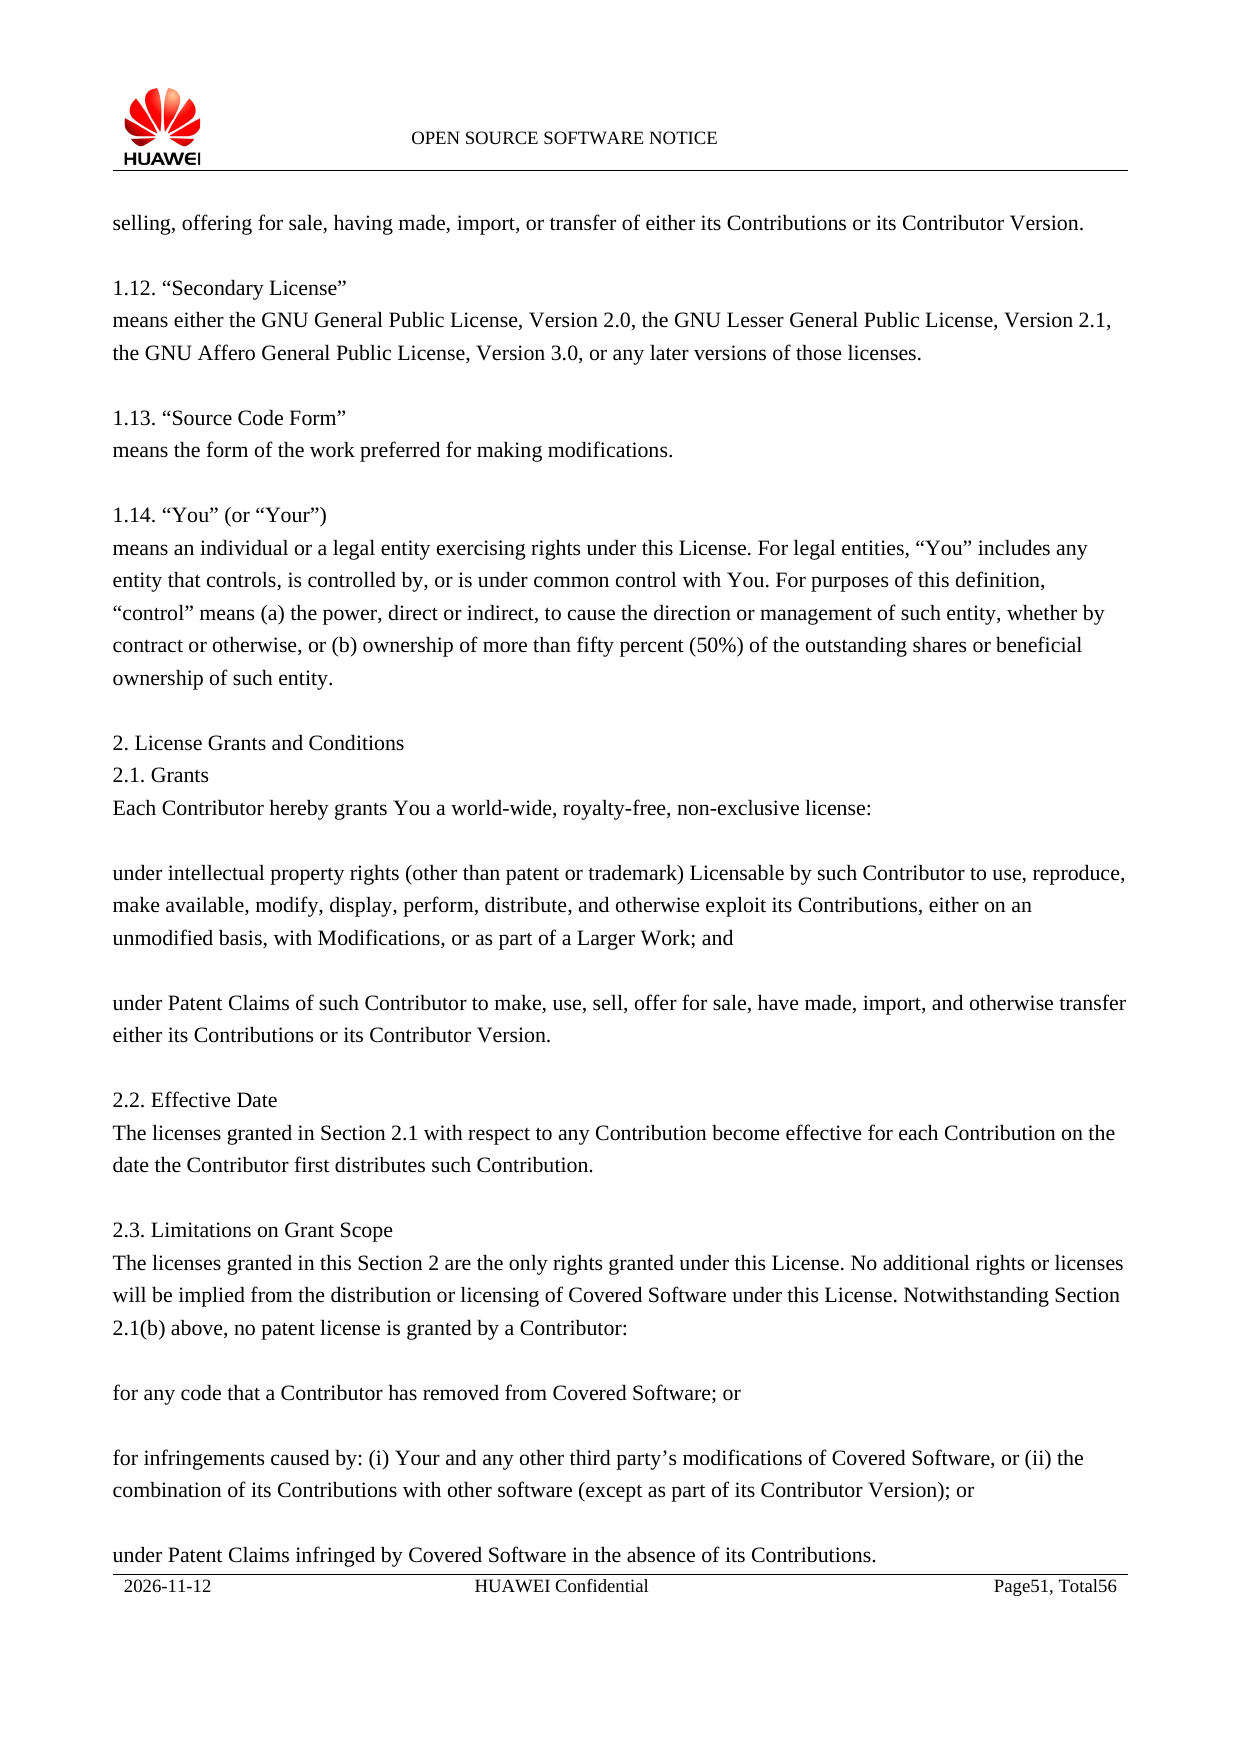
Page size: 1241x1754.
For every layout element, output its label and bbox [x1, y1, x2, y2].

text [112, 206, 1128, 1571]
picture [124, 88, 201, 165]
